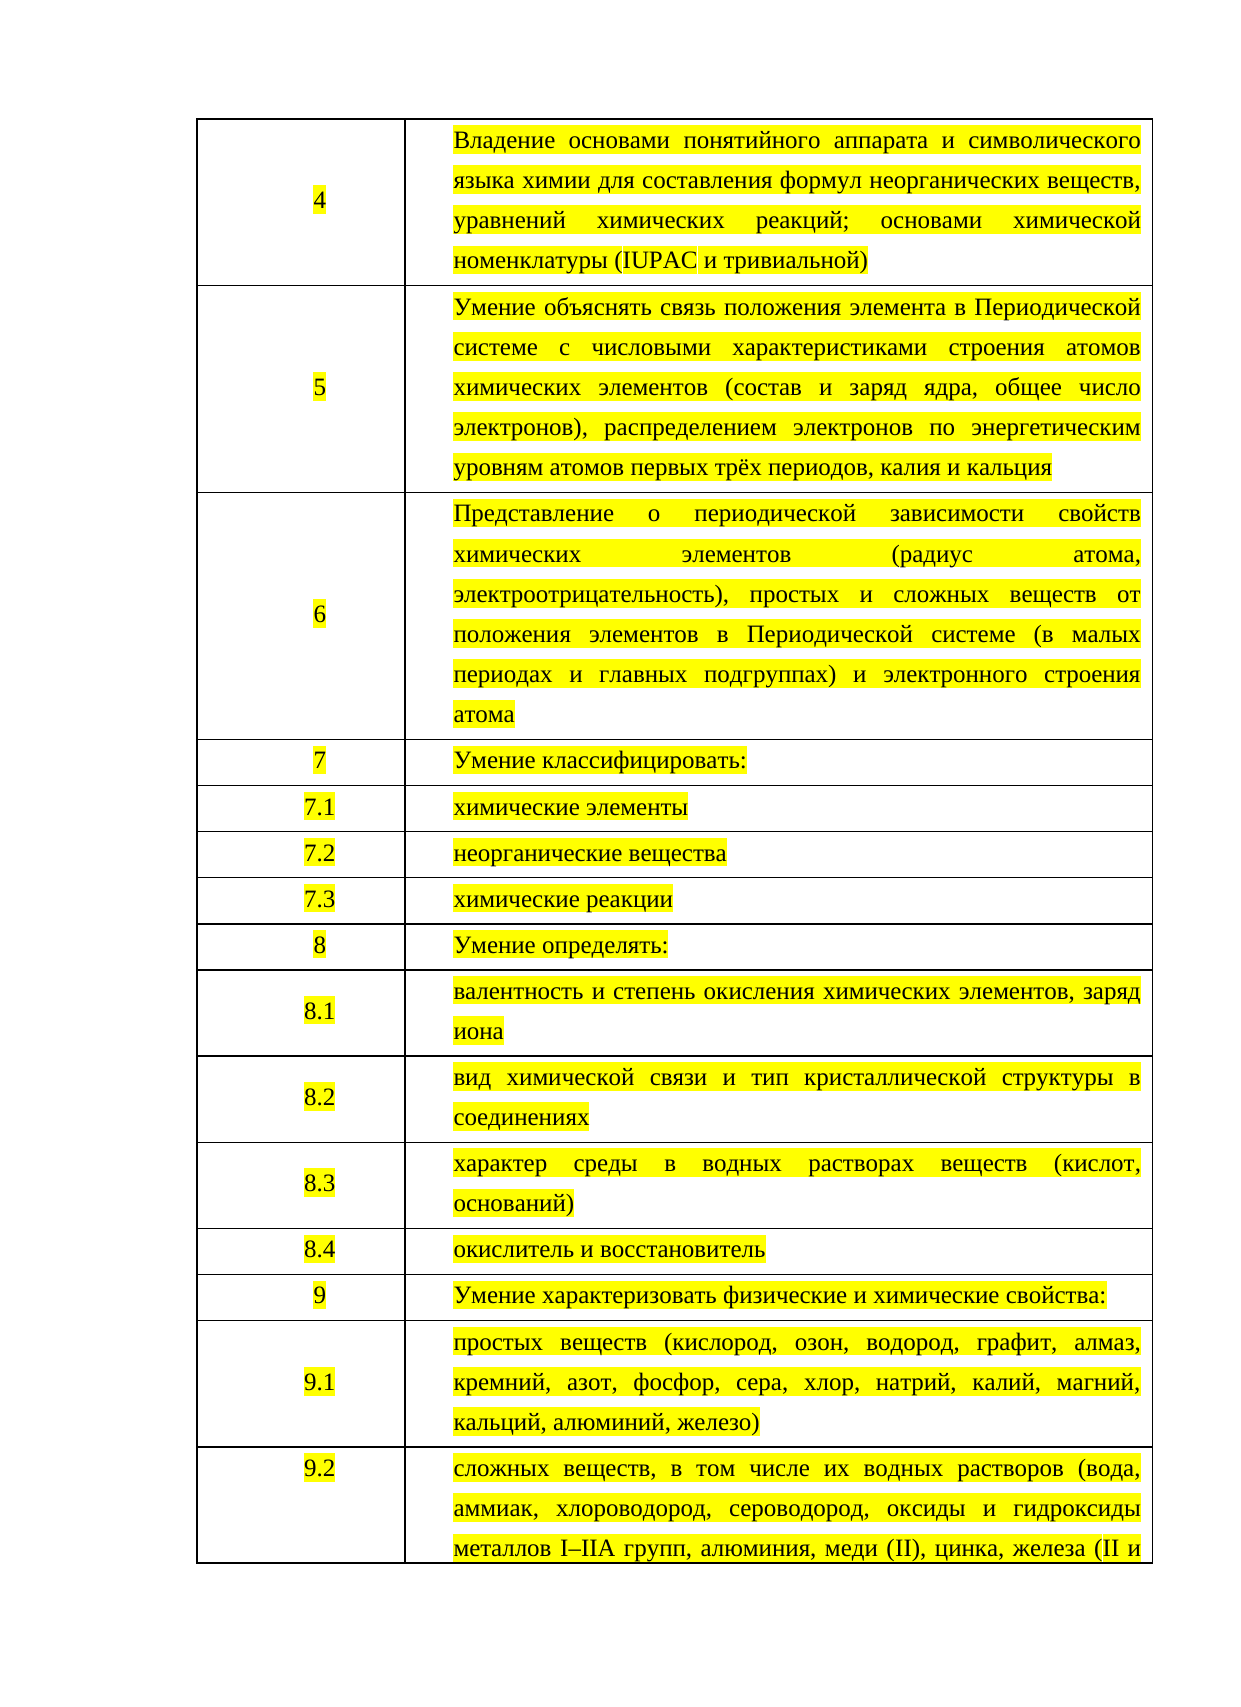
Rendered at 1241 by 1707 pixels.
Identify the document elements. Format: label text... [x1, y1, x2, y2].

table_cell 9 [198, 1275, 404, 1320]
table_cell 9.1 [198, 1321, 404, 1446]
table_cell 6 [198, 493, 404, 739]
table_cell 5 [198, 286, 404, 492]
table_cell 8.2 [198, 1057, 404, 1141]
table_cell 8.1 [198, 971, 404, 1055]
table_cell Умение характеризовать физические и химические свойства: [406, 1275, 1152, 1320]
table_cell Владение основами понятийного аппарата и символического языка химии для составления формул неорганических веществ, уравнений химических реакций; основами химической номенклатуры (IUPAC и тривиальной) [406, 120, 1152, 285]
table_cell Умение классифицировать: [406, 740, 1152, 785]
table_cell химические элементы [406, 786, 1152, 831]
table_cell простых веществ (кислород, озон, водород, графит, алмаз, кремний, азот, фосфор, сера, хлор, натрий, калий, магний, кальций, алюминий, железо) [406, 1321, 1152, 1446]
table_cell 9.2 [198, 1448, 404, 1562]
table_cell Представление о периодической зависимости свойств химических элементов (радиус атома, электроотрицательность), простых и сложных веществ от положения элементов в Периодической системе (в малых периодах и главных подгруппах) и электронного строения атома [406, 493, 1152, 739]
table_cell химические реакции [406, 878, 1152, 923]
table_cell 7 [198, 740, 404, 785]
table_cell неорганические вещества [406, 832, 1152, 877]
table_cell 8.3 [198, 1143, 404, 1228]
table_cell 8 [198, 925, 404, 969]
table_cell 4 [198, 120, 404, 285]
table_cell вид химической связи и тип кристаллической структуры в соединениях [406, 1057, 1152, 1141]
table_cell Умение определять: [406, 925, 1152, 969]
table_cell Умение объяснять связь положения элемента в Периодической системе с числовыми характеристиками строения атомов химических элементов (состав и заряд ядра, общее число электронов), распределением электронов по энергетическим уровням атомов первых трёх периодов, калия и кальция [406, 286, 1152, 492]
table_cell характер среды в водных растворах веществ (кислот, оснований) [406, 1143, 1152, 1228]
table_cell окислитель и восстановитель [406, 1229, 1152, 1274]
table_cell 7.1 [198, 786, 404, 831]
table_cell валентность и степень окисления химических элементов, заряд иона [406, 971, 1152, 1055]
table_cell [406, 1448, 1152, 1562]
table_cell 8.4 [198, 1229, 404, 1274]
table_cell 7.2 [198, 832, 404, 877]
table_cell 7.3 [198, 878, 404, 923]
